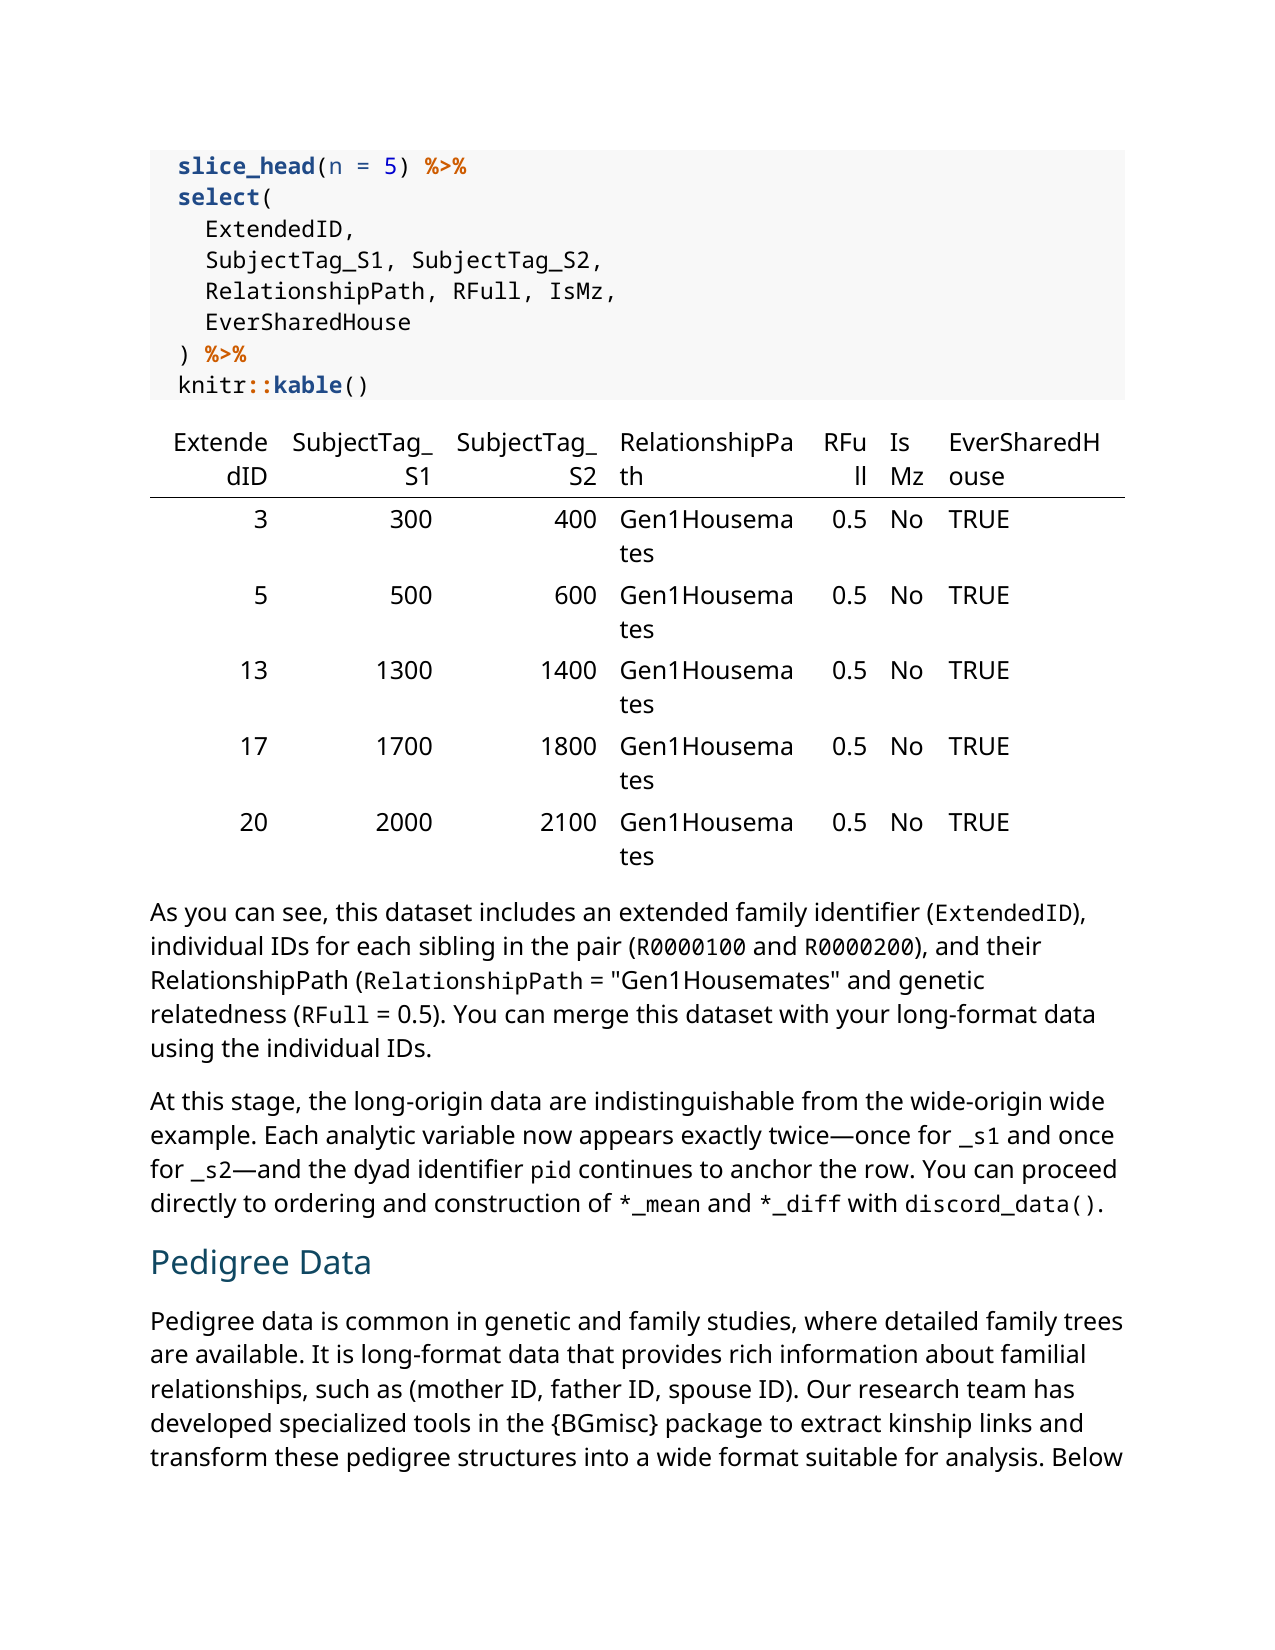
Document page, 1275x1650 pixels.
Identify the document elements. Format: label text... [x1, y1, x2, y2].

table_header EverSharedHouse [937, 421, 1125, 496]
table_cell TRUE [937, 498, 1125, 574]
table_cell 0.5 [808, 574, 878, 649]
table_cell 3 [150, 498, 279, 574]
subtitle Pedigree Data [150, 1239, 1125, 1284]
table_cell 1300 [279, 649, 444, 725]
table_cell 300 [279, 498, 444, 574]
table_cell No [878, 498, 937, 574]
table_cell 20 [150, 801, 279, 876]
table_cell 0.5 [808, 649, 878, 725]
table_header SubjectTag_S1 [279, 421, 444, 496]
table_header SubjectTag_S2 [444, 421, 608, 496]
table_cell Gen1Housemates [608, 574, 808, 649]
text As you can see, this dataset includes an extended family identifier (ExtendedID), individual IDs for each sibling in the pair (R0000100 and R0000200), and their RelationshipPath (RelationshipPath = "Gen1Housemates" and genetic relatedness (RFull = 0.5). You can merge this dataset with your long-format data using the individual IDs. [150, 895, 1125, 1065]
table_header ExtendedID [150, 421, 279, 496]
table_cell 5 [150, 574, 279, 649]
text At this stage, the long‑origin data are indistinguishable from the wide-origin wide example. Each analytic variable now appears exactly twice—once for _s1 and once for _s2—and the dyad identifier pid continues to anchor the row. You can proceed directly to ordering and construction of *_mean and *_diff with discord_data(). [150, 1084, 1125, 1220]
table_cell No [878, 725, 937, 801]
table_cell 1800 [444, 725, 608, 801]
table_cell Gen1Housemates [608, 725, 808, 801]
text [150, 150, 1125, 400]
table_cell 400 [444, 498, 608, 574]
table_cell 0.5 [808, 725, 878, 801]
table_header RelationshipPath [608, 421, 808, 496]
table_cell 600 [444, 574, 608, 649]
table_cell Gen1Housemates [608, 649, 808, 725]
table_header RFull [808, 421, 878, 496]
table_cell 1700 [279, 725, 444, 801]
table_cell 500 [279, 574, 444, 649]
table_cell 2100 [444, 801, 608, 876]
table_cell Gen1Housemates [608, 498, 808, 574]
table_cell No [878, 649, 937, 725]
table_cell TRUE [937, 649, 1125, 725]
table_cell TRUE [937, 574, 1125, 649]
table_cell TRUE [937, 801, 1125, 876]
table_header IsMz [878, 421, 937, 496]
table_cell 0.5 [808, 801, 878, 876]
table_cell 17 [150, 725, 279, 801]
table_cell 1400 [444, 649, 608, 725]
table_cell 0.5 [808, 498, 878, 574]
table_cell Gen1Housemates [608, 801, 808, 876]
table_cell 13 [150, 649, 279, 725]
table_cell 2000 [279, 801, 444, 876]
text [150, 1303, 1125, 1473]
table_cell TRUE [937, 725, 1125, 801]
table_cell No [878, 574, 937, 649]
table_cell No [878, 801, 937, 876]
